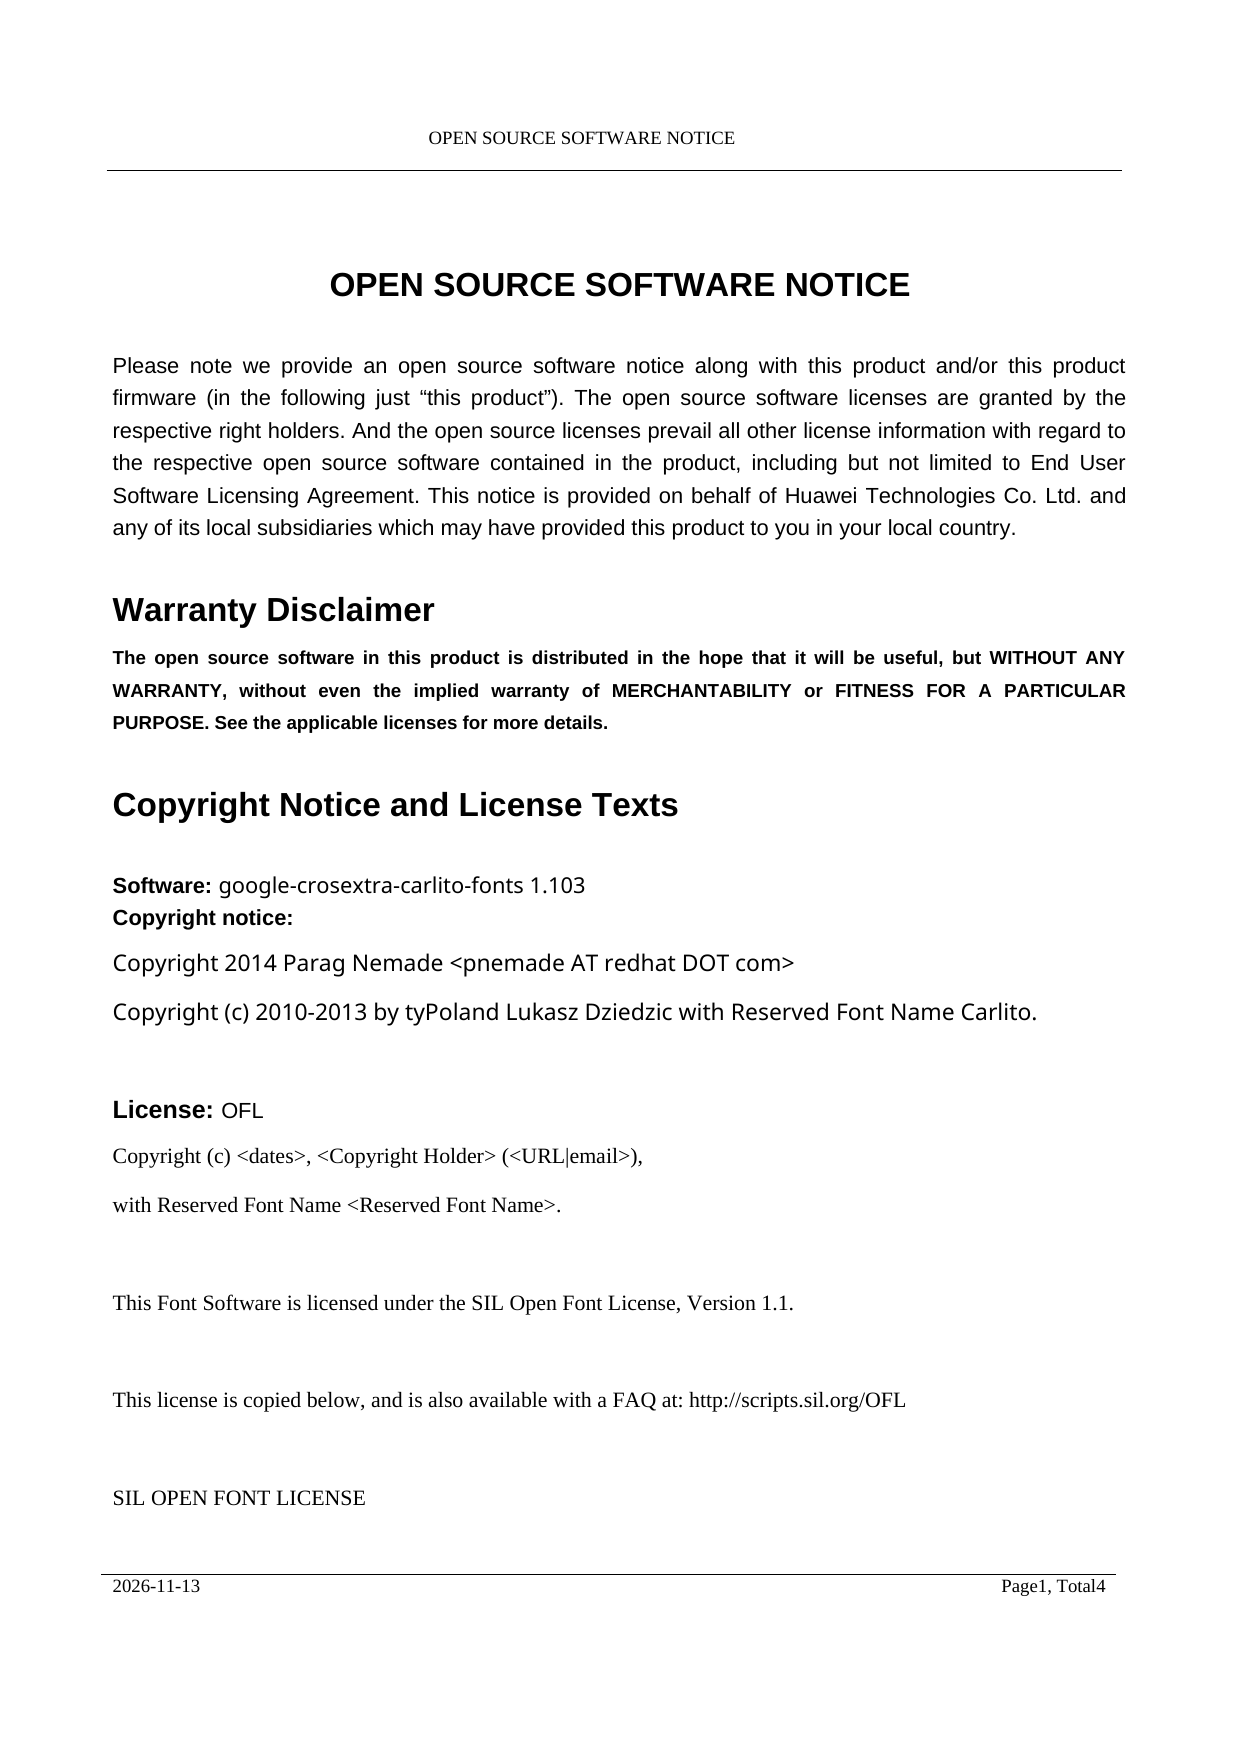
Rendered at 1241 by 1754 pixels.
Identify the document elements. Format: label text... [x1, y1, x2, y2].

text Copyright Notice and License Texts [112, 771, 1128, 836]
text OPEN SOURCE SOFTWARE NOTICE [112, 251, 1128, 316]
text Copyright notice: [112, 901, 1128, 934]
text The open source software in this product is distributed in the hope that it will be useful, but WITHOUT ANY WARRANTY, without even the implied warranty of MERCHANTABILITY or FITNESS FOR A PARTICULAR PURPOSE. See the applicable licenses for more details. [112, 641, 1128, 739]
text Please note we provide an open source software notice along with this product and/or this product firmware (in the following just “this product”). The open source software licenses are granted by the respective right holders. And the open source licenses prevail all other license information with regard to the respective open source software contained in the product, including but not limited to End User Software Licensing Agreement. This notice is provided on behalf of Huawei Technologies Co. Ltd. and any of its local subsidiaries which may have provided this product to you in your local country. [112, 349, 1128, 544]
text Warranty Disclaimer [112, 576, 1128, 641]
text Copyright 2014 Parag Nemade <pnemade AT redhat DOT com> Copyright (c) 2010-2013 by tyPoland Lukasz Dziedzic with Reserved Font Name Carlito. [112, 947, 1128, 1077]
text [112, 1140, 1128, 1513]
text Software: google-crosextra-carlito-fonts 1.103 [112, 869, 1128, 901]
text License: OFL [112, 1093, 1128, 1125]
